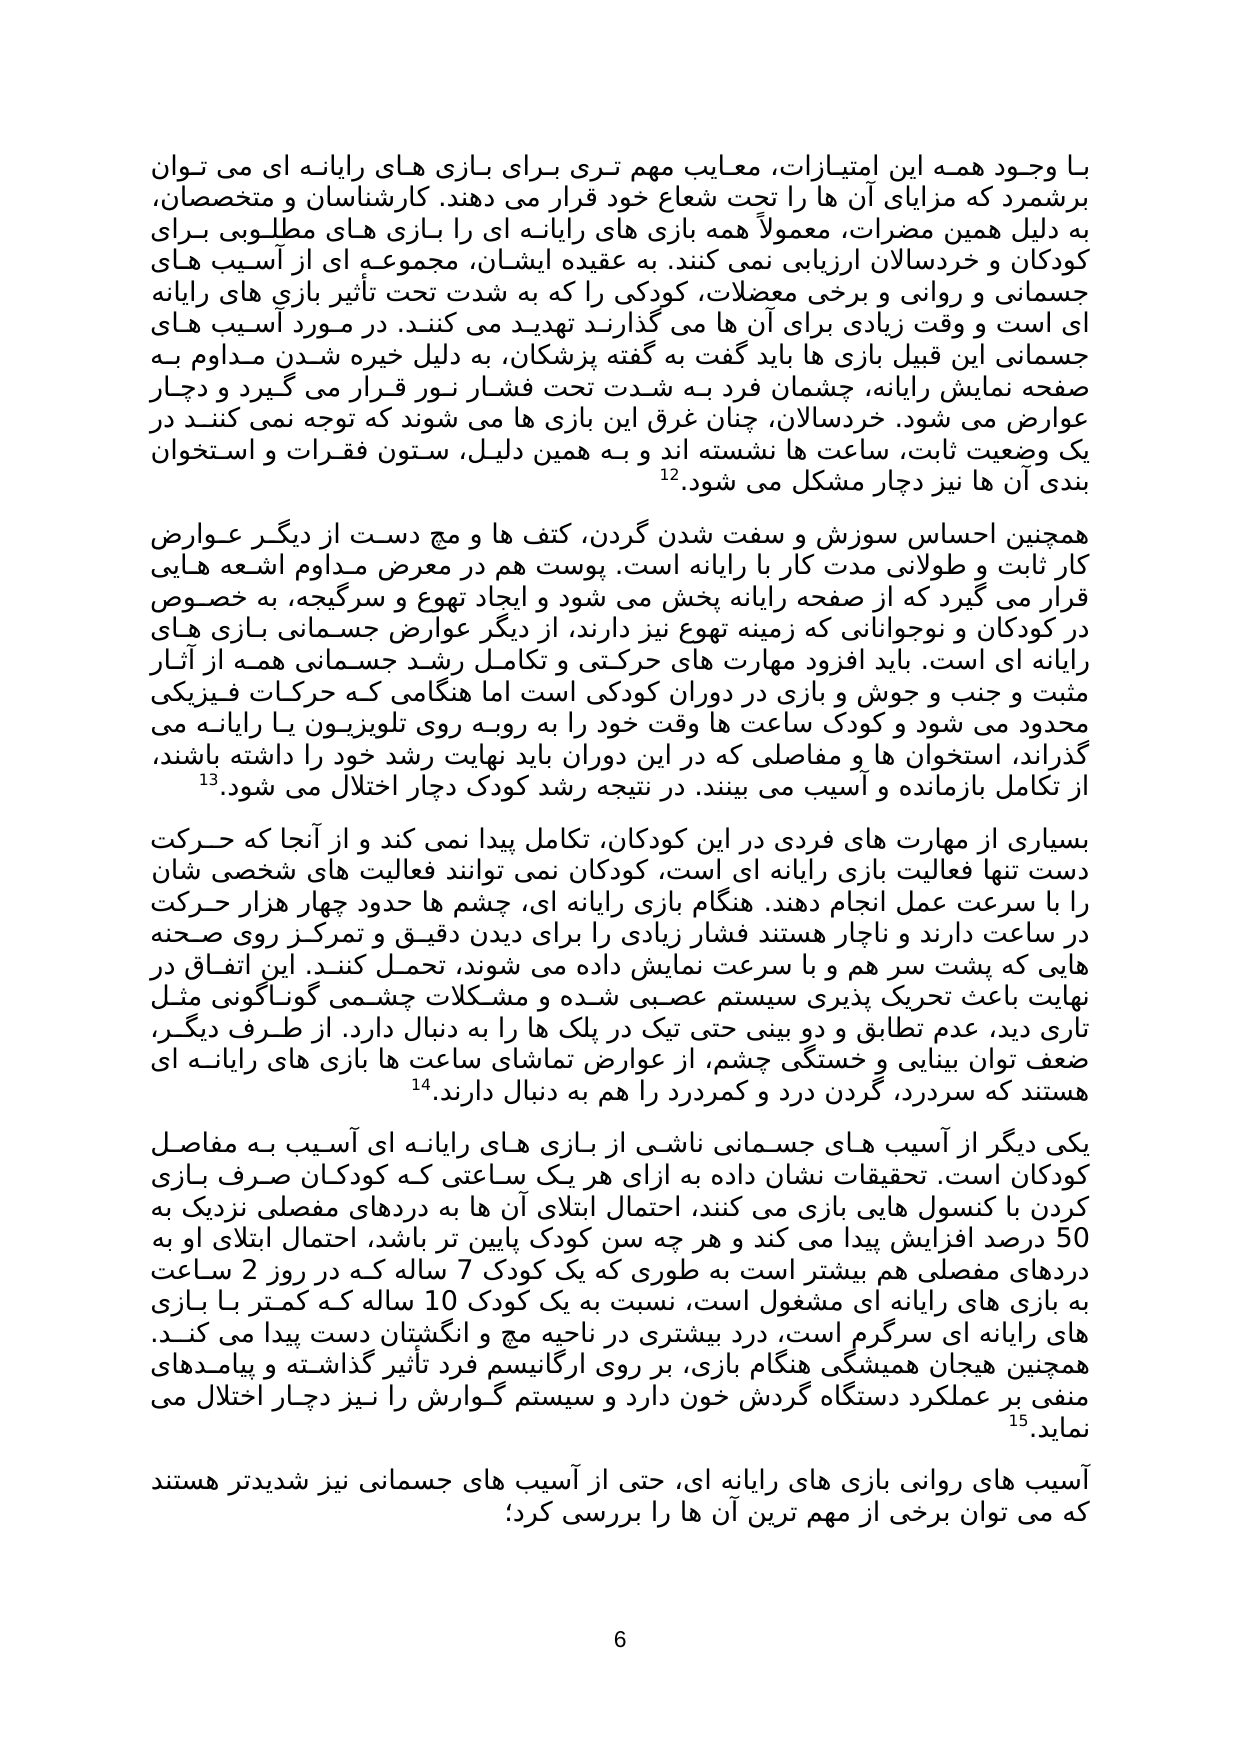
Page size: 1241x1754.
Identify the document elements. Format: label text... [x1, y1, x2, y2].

text بسیاری از مهارت های فردی در این کودکان، تکامل پیدا نمی کند و از آنجا که حرکت دست تنها فعالیت بازی رایانه ای است، کودکان نمی توانند فعالیت های شخصی شان را با سرعت عمل انجام دهند. هنگام بازی رایانه ای، چشم ها حدود چهار هزار حرکت در ساعت دارند و ناچار هستند فشار زیادی را برای دیدن دقیق و تمرکز روی صحنه هایی که پشت سر هم و با سرعت نمایش داده می شوند، تحمل کنند. این اتفاق در نهایت باعث تحریک پذیری سیستم عصبی شده و مشکلات چشمی گوناگونی مثل تاری دید، عدم تطابق و دو بینی حتی تیک در پلک ها را به دنبال دارد. از طرف دیگر، ضعف توان بینایی و خستگی چشم، از عوارض تماشای ساعت ها بازی های رایانه ای هستند که سردرد، گردن درد و کمردرد را هم به دنبال دارند.14 [150, 823, 1090, 1107]
text یکی دیگر از آسیب های جسمانی ناشی از بازی های رایانه ای آسیب به مفاصل کودکان است. تحقیقات نشان داده به ازای هر یک ساعتی که کودکان صرف بازی کردن با کنسول هایی بازی می کنند، احتمال ابتلای آن ها به دردهای مفصلی نزدیک به 50 درصد افزایش پیدا می کند و هر چه سن کودک پایین تر باشد، احتمال ابتلای او به دردهای مفصلی هم بیشتر است به طوری که یک کودک 7 ساله که در روز 2 ساعت به بازی های رایانه ای مشغول است، نسبت به یک کودک 10 ساله که کمتر با بازی های رایانه ای سرگرم است، درد بیشتری در ناحیه مچ و انگشتان دست پیدا می کند. همچنین هیجان همیشگی هنگام بازی، بر روی ارگانیسم فرد تأثیر گذاشته و پیامدهای منفی بر عملکرد دستگاه گردش خون دارد و سیستم گوارش را نیز دچار اختلال می نماید.15 [150, 1128, 1090, 1443]
text همچنین احساس سوزش و سفت شدن گردن، کتف ها و مچ دست از دیگر عوارض کار ثابت و طولانی مدت کار با رایانه است. پوست هم در معرض مداوم اشعه هایی قرار می گیرد که از صفحه رایانه پخش می شود و ایجاد تهوع و سرگیجه، به خصوص در کودکان و نوجوانانی که زمینه تهوع نیز دارند، از دیگر عوارض جسمانی بازی های رایانه ای است. باید افزود مهارت های حرکتی و تکامل رشد جسمانی همه از آثار مثبت و جنب و جوش و بازی در دوران کودکی است اما هنگامی که حرکات فیزیکی محدود می شود و کودک ساعت ها وقت خود را به روبه روی تلویزیون یا رایانه می گذراند، استخوان ها و مفاصلی که در این دوران باید نهایت رشد خود را داشته باشند، از تکامل بازمانده و آسیب می بینند. در نتیجه رشد کودک دچار اختلال می شود.13 [150, 518, 1090, 802]
text آسیب های روانی بازی های رایانه ای، حتی از آسیب های جسمانی نیز شدیدتر هستند که می توان برخی از مهم ترین آن ها را بررسی کرد؛ [150, 1464, 1090, 1527]
text با وجود همه این امتیازات، معایب مهم تری برای بازی های رایانه ای می توان برشمرد که مزایای آن ها را تحت شعاع خود قرار می دهند. کارشناسان و متخصصان، به دلیل همین مضرات، معمولاً همه بازی های رایانه ای را بازی های مطلوبی برای کودکان و خردسالان ارزیابی نمی کنند. به عقیده ایشان، مجموعه ای از آسیب های جسمانی و روانی و برخی معضلات، کودکی را که به شدت تحت تأثیر بازی های رایانه ای است و وقت زیادی برای آن ها می گذارند تهدید می کنند. در مورد آسیب های جسمانی این قبیل بازی ها باید گفت به گفته پزشکان، به دلیل خیره شدن مداوم به صفحه نمایش رایانه، چشمان فرد به شدت تحت فشار نور قرار می گیرد و دچار عوارض می شود. خردسالان، چنان غرق این بازی ها می شوند که توجه نمی کنند در یک وضعیت ثابت، ساعت ها نشسته اند و به همین دلیل، ستون فقرات و استخوان بندی آن ها نیز دچار مشکل می شود.12 [150, 150, 1090, 497]
